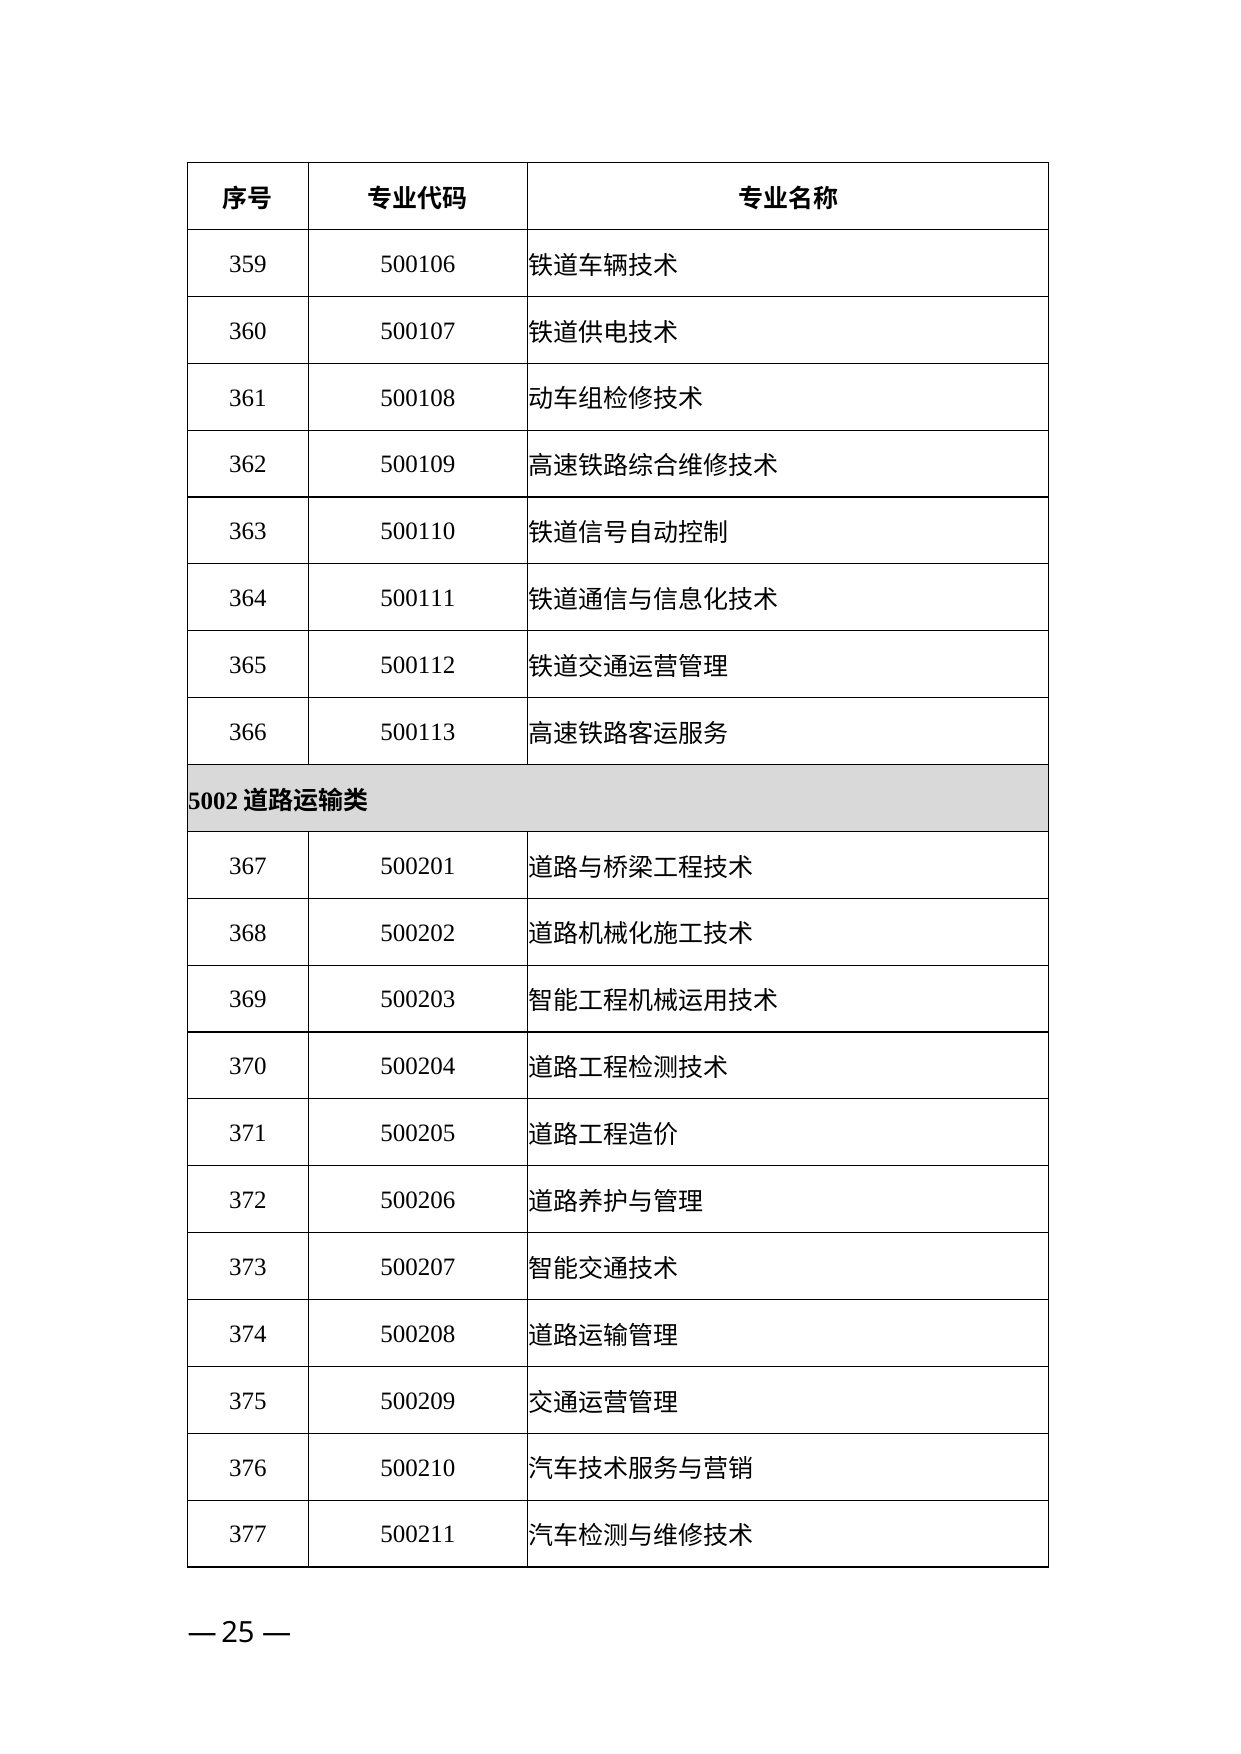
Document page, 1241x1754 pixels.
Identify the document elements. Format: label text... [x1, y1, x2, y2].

table_cell 智能工程机械运用技术 [528, 966, 1048, 1031]
table_cell 500210 [309, 1434, 527, 1499]
table_cell 交通运营管理 [528, 1367, 1048, 1433]
table_cell 359 [188, 230, 308, 296]
table_cell 智能交通技术 [528, 1233, 1048, 1299]
table_cell 360 [188, 297, 308, 363]
table_cell 376 [188, 1434, 308, 1499]
table_cell 高速铁路综合维修技术 [528, 431, 1048, 496]
table_cell 铁道信号自动控制 [528, 498, 1048, 563]
table_cell 368 [188, 899, 308, 964]
table_header 专业代码 [309, 163, 527, 229]
table_cell 500110 [309, 498, 527, 563]
table_cell 道路养护与管理 [528, 1166, 1048, 1232]
table_cell 500203 [309, 966, 527, 1031]
table_cell 500108 [309, 364, 527, 429]
table_cell 500109 [309, 431, 527, 496]
table_cell 道路机械化施工技术 [528, 899, 1048, 964]
table_cell 500113 [309, 698, 527, 764]
table_cell 366 [188, 698, 308, 764]
table_cell 500112 [309, 631, 527, 697]
table_cell 道路工程造价 [528, 1099, 1048, 1165]
table_cell 500208 [309, 1300, 527, 1366]
table_cell 369 [188, 966, 308, 1031]
table_header 序号 [188, 163, 308, 229]
table_cell 铁道通信与信息化技术 [528, 564, 1048, 630]
table_cell 365 [188, 631, 308, 697]
table_cell 500111 [309, 564, 527, 630]
table_header 专业名称 [528, 163, 1048, 229]
table_cell 361 [188, 364, 308, 429]
table_cell 动车组检修技术 [528, 364, 1048, 429]
table_cell 372 [188, 1166, 308, 1232]
table_cell 371 [188, 1099, 308, 1165]
table_cell 362 [188, 431, 308, 496]
table_cell 364 [188, 564, 308, 630]
table_cell 500201 [309, 832, 527, 898]
table_cell 500206 [309, 1166, 527, 1232]
table_cell 道路工程检测技术 [528, 1033, 1048, 1098]
table_cell 汽车技术服务与营销 [528, 1434, 1048, 1499]
table_cell 367 [188, 832, 308, 898]
table_cell 铁道供电技术 [528, 297, 1048, 363]
table_cell 500205 [309, 1099, 527, 1165]
table_cell 道路与桥梁工程技术 [528, 832, 1048, 898]
table_cell 370 [188, 1033, 308, 1098]
table_cell 铁道车辆技术 [528, 230, 1048, 296]
table_cell 374 [188, 1300, 308, 1366]
table_cell 500204 [309, 1033, 527, 1098]
table_cell 500202 [309, 899, 527, 964]
table_cell 375 [188, 1367, 308, 1433]
table_cell 373 [188, 1233, 308, 1299]
table_cell 高速铁路客运服务 [528, 698, 1048, 764]
table_cell 500209 [309, 1367, 527, 1433]
table_cell 377 [188, 1501, 308, 1566]
table_cell 500107 [309, 297, 527, 363]
table_cell 500106 [309, 230, 527, 296]
table_cell 500207 [309, 1233, 527, 1299]
table_cell 5002道路运输类 [188, 765, 1048, 831]
table_cell 汽车检测与维修技术 [528, 1501, 1048, 1566]
table_cell 道路运输管理 [528, 1300, 1048, 1366]
table_cell 363 [188, 498, 308, 563]
table_cell 铁道交通运营管理 [528, 631, 1048, 697]
table_cell 500211 [309, 1501, 527, 1566]
